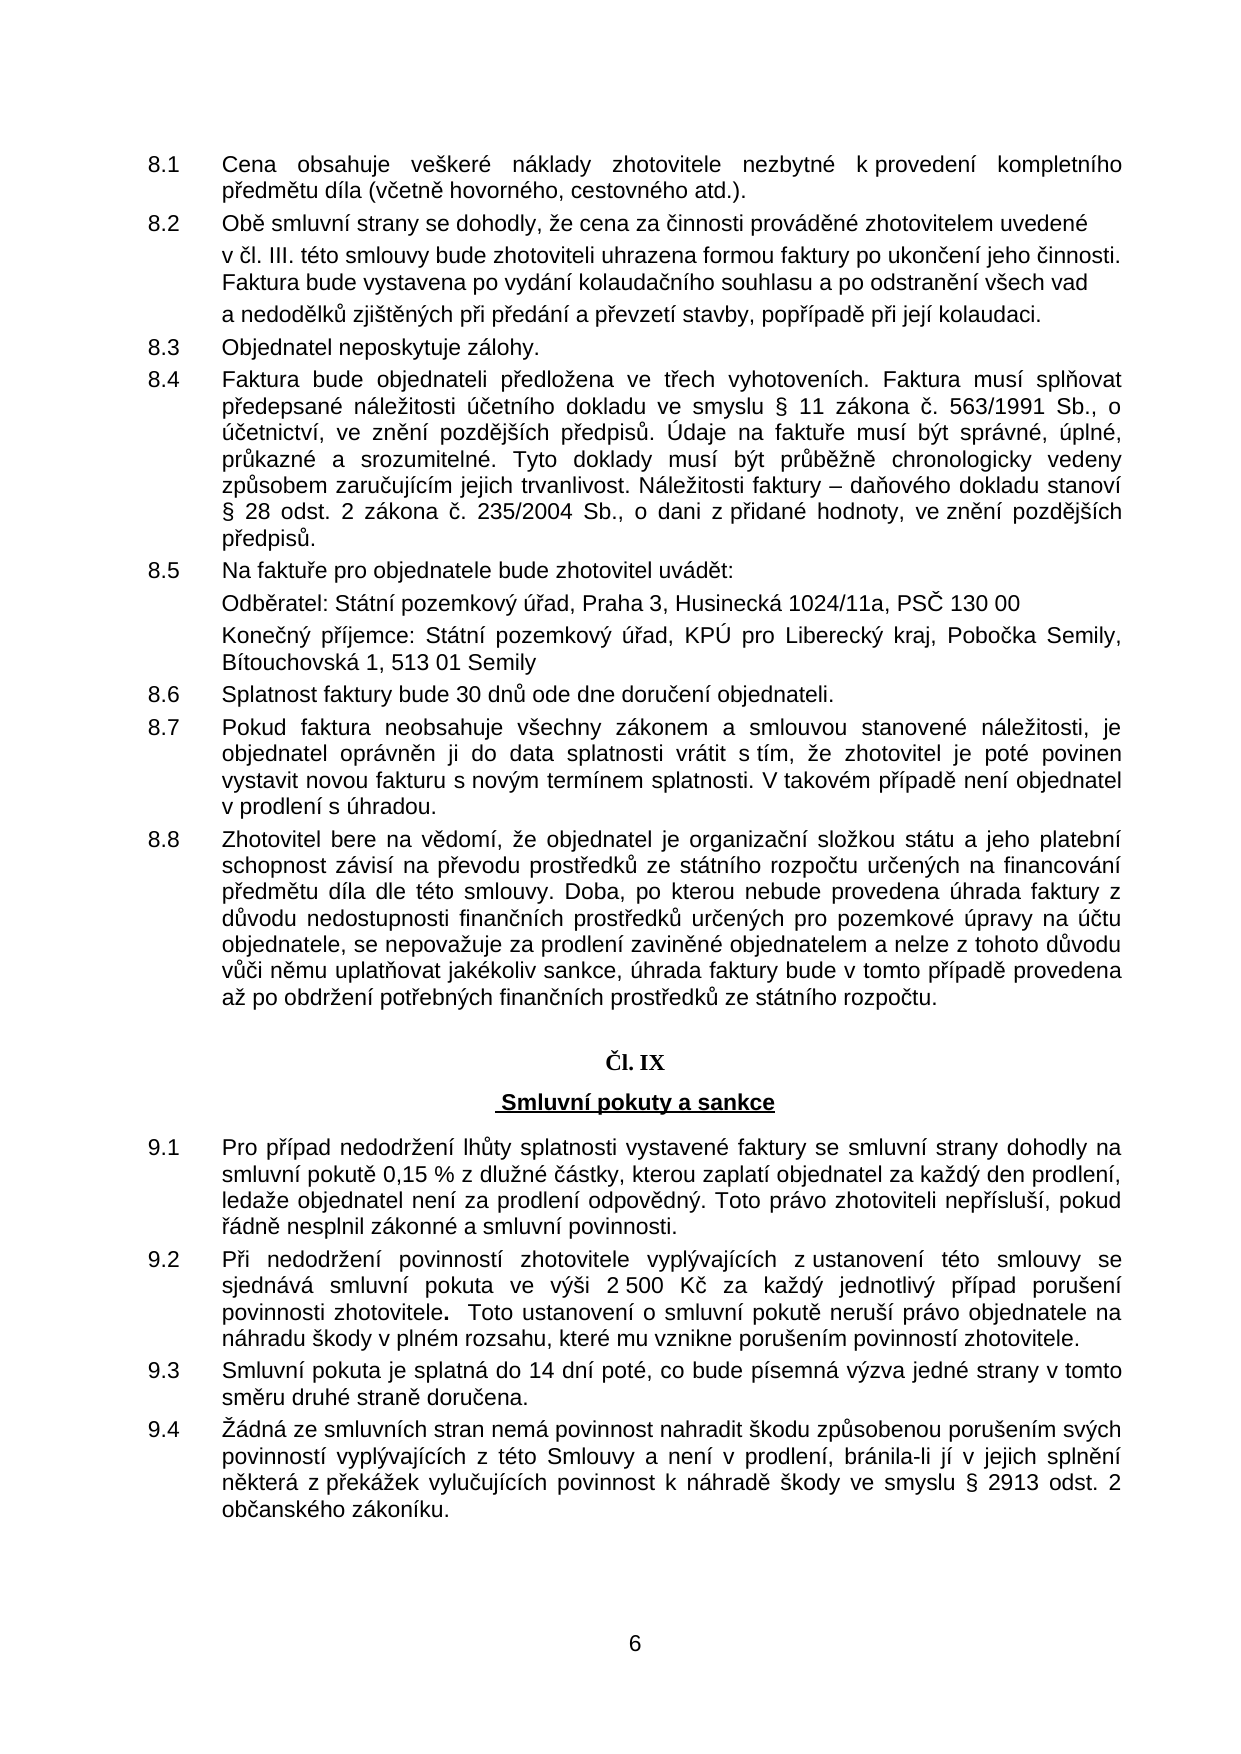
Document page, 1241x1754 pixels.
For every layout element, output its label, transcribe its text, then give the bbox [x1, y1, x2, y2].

list Objednatel neposkytuje zálohy. [148, 334, 1122, 360]
list Splatnost faktury bude 30 dnů ode dne doručení objednateli. [148, 681, 1122, 708]
subtitle Smluvní pokuty a sankce [148, 1088, 1122, 1115]
list Pro případ nedodržení lhůty splatnosti vystavené faktury se smluvní strany dohodly na smluvní pokutě 0,15 % z dlužné částky, kterou zaplatí objednatel za každý den prodlení, ledaže objednatel není za prodlení odpovědný. Toto právo zhotoviteli nepřísluší, pokud řádně nesplnil zákonné a smluvní povinnosti. [148, 1134, 1122, 1239]
list Pokud faktura neobsahuje všechny zákonem a smlouvou stanovené náležitosti, je objednatel oprávněn ji do data splatnosti vrátit s tím, že zhotovitel je poté povinen vystavit novou fakturu s novým termínem splatnosti. V takovém případě není objednatel v prodlení s úhradou. [148, 714, 1122, 819]
list Smluvní pokuta je splatná do 14 dní poté, co bude písemná výzva jedné strany v tomto směru druhé straně doručena. [148, 1357, 1122, 1410]
list Při nedodržení povinností zhotovitele vyplývajících z ustanovení této smlouvy se sjednává smluvní pokuta ve výši 2 500 Kč za každý jednotlivý případ porušení povinnosti zhotovitele. Toto ustanovení o smluvní pokutě neruší právo objednatele na náhradu škody v plném rozsahu, které mu vznikne porušením povinností zhotovitele. [148, 1246, 1122, 1351]
list Na faktuře pro objednatele bude zhotovitel uvádět: [148, 557, 1122, 583]
list Faktura bude objednateli předložena ve třech vyhotoveních. Faktura musí splňovat předepsané náležitosti účetního dokladu ve smyslu § 11 zákona č. 563/1991 Sb., o účetnictví, ve znění pozdějších předpisů. Údaje na faktuře musí být správné, úplné, průkazné a srozumitelné. Tyto doklady musí být průběžně chronologicky vedeny způsobem zaručujícím jejich trvanlivost. Náležitosti faktury – daňového dokladu stanoví § 28 odst. 2 zákona č. 235/2004 Sb., o dani z přidané hodnoty, ve znění pozdějších předpisů. [148, 366, 1122, 551]
list Obě smluvní strany se dohodly, že cena za činnosti prováděné zhotovitelem uvedené [148, 210, 1122, 236]
text a nedodělků zjištěných při předání a převzetí stavby, popřípadě při její kolaudaci. [221, 301, 1122, 328]
list Zhotovitel bere na vědomí, že objednatel je organizační složkou státu a jeho platební schopnost závisí na převodu prostředků ze státního rozpočtu určených na financování předmětu díla dle této smlouvy. Doba, po kterou nebude provedena úhrada faktury z důvodu nedostupnosti finančních prostředků určených pro pozemkové úpravy na účtu objednatele, se nepovažuje za prodlení zaviněné objednatelem a nelze z tohoto důvodu vůči němu uplatňovat jakékoliv sankce, úhrada faktury bude v tomto případě provedena až po obdržení potřebných finančních prostředků ze státního rozpočtu. [148, 826, 1122, 1010]
text v čl. III. této smlouvy bude zhotoviteli uhrazena formou faktury po ukončení jeho činnosti. Faktura bude vystavena po vydání kolaudačního souhlasu a po odstranění všech vad [222, 242, 1122, 295]
list Žádná ze smluvních stran nemá povinnost nahradit škodu způsobenou porušením svých povinností vyplývajících z této Smlouvy a není v prodlení, bránila-li jí v jejich splnění některá z překážek vylučujících povinnost k náhradě škody ve smyslu § 2913 odst. 2 občanského zákoníku. [148, 1416, 1122, 1522]
list Cena obsahuje veškeré náklady zhotovitele nezbytné k provedení kompletního předmětu díla (včetně hovorného, cestovného atd.). [148, 151, 1122, 203]
text Odběratel: Státní pozemkový úřad, Praha 3, Husinecká 1024/11a, PSČ 130 00 [185, 590, 1122, 616]
subtitle Čl. IX [148, 1049, 1122, 1075]
text Konečný příjemce: Státní pozemkový úřad, KPÚ pro Liberecký kraj, Pobočka Semily, Bítouchovská 1, 513 01 Semily [221, 622, 1122, 675]
